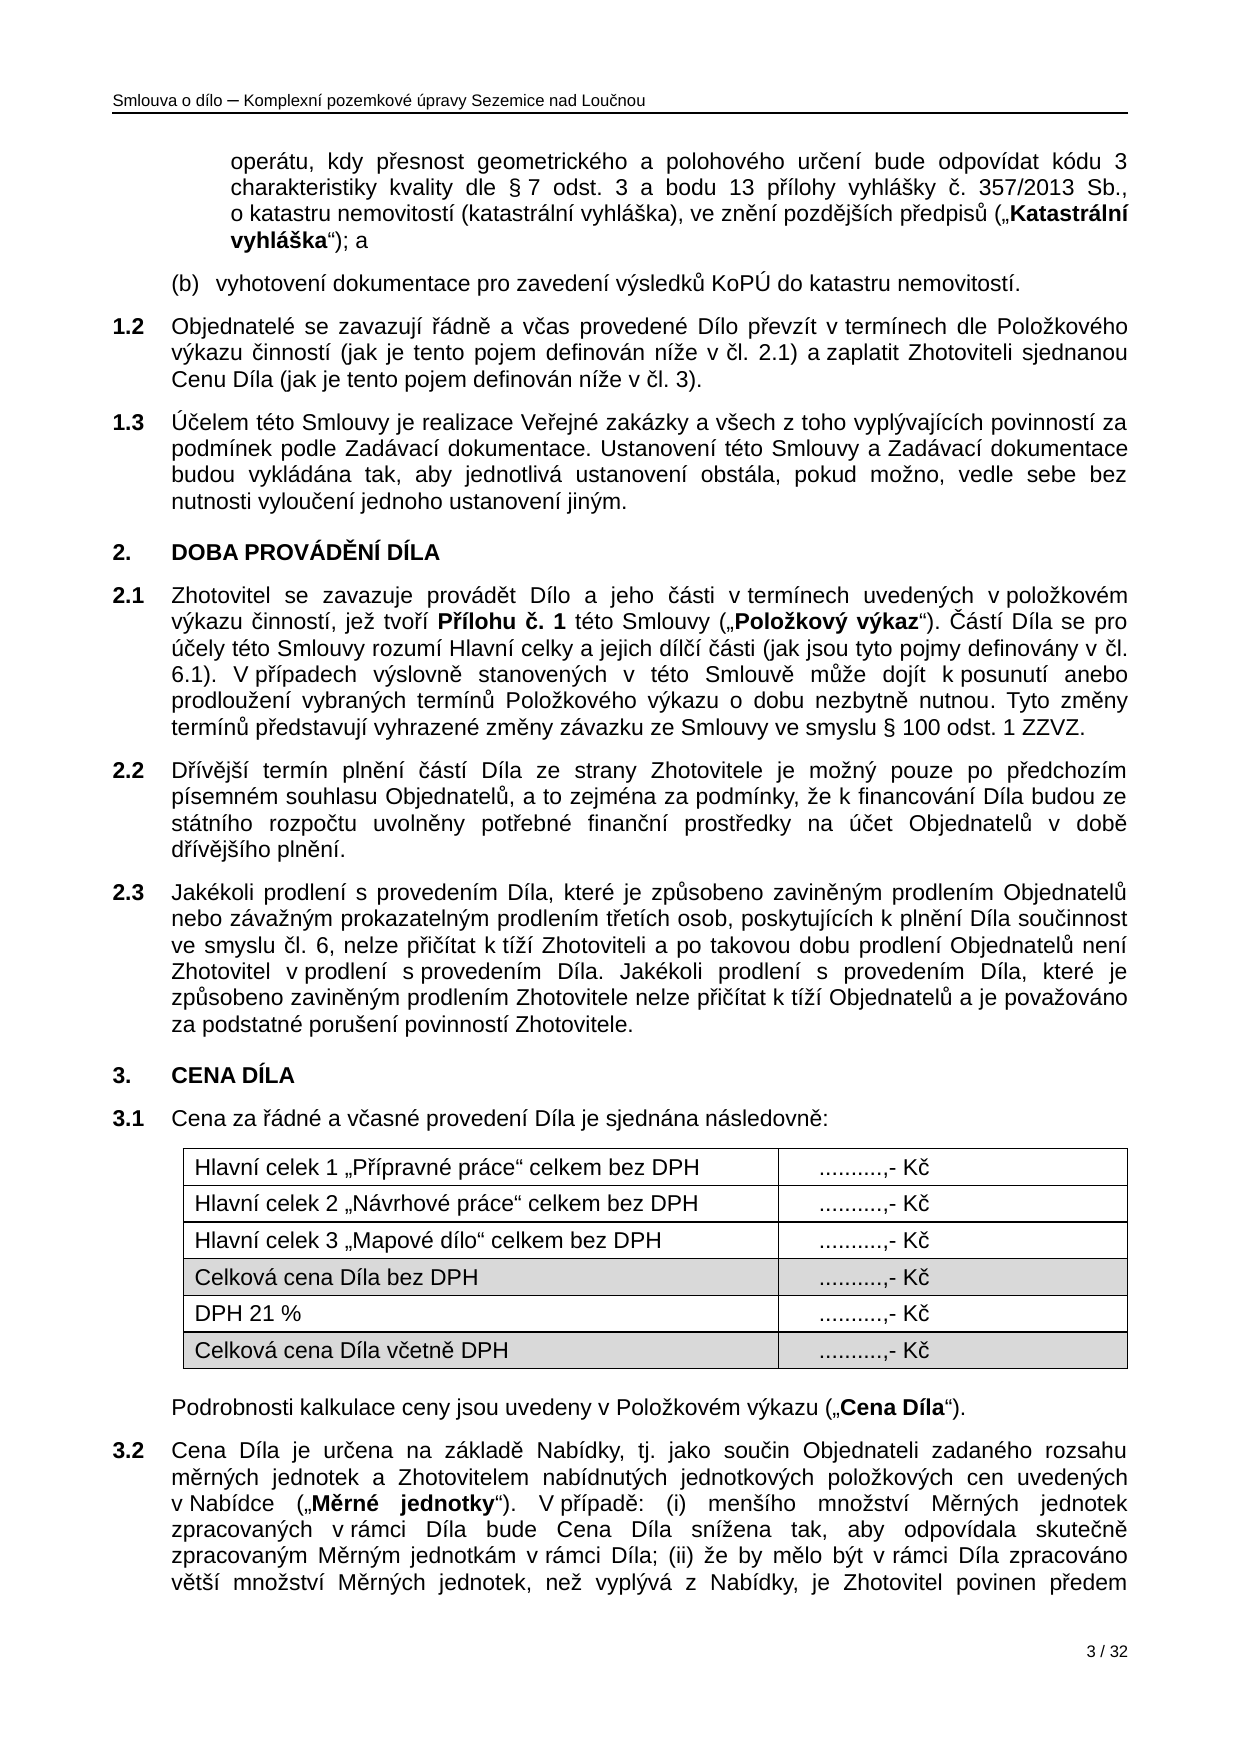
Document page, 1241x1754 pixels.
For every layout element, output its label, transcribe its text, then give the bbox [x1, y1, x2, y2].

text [112, 1437, 1128, 1595]
table_cell Hlavní celek 3 „Mapové dílo“ celkem bez DPH [184, 1223, 778, 1258]
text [171, 148, 1128, 253]
table_cell ..........,- Kč [779, 1333, 1127, 1368]
table_header Hlavní celek 1 „Přípravné práce“ celkem bez DPH [184, 1149, 778, 1185]
text Doba PROVÁDĚNÍ díla [112, 539, 1128, 565]
table_cell ..........,- Kč [779, 1296, 1127, 1331]
text Zhotovitel se zavazuje provádět Dílo a jeho části v termínech uvedených v položkovém výkazu činností, jež tvoří Přílohu č. 1 této Smlouvy („Položkový výkaz“). Částí Díla se pro účely této Smlouvy rozumí Hlavní celky a jejich dílčí části (jak jsou tyto pojmy definovány v čl. 6.1). V případech výslovně stanovených v této Smlouvě může dojít k posunutí anebo prodloužení vybraných termínů Položkového výkazu o dobu nezbytně nutnou. Tyto změny termínů představují vyhrazené změny závazku ze Smlouvy ve smyslu § 100 odst. 1 ZZVZ. [112, 582, 1128, 740]
text Účelem této Smlouvy je realizace Veřejné zakázky a všech z toho vyplývajících povinností za podmínek podle Zadávací dokumentace. Ustanovení této Smlouvy a Zadávací dokumentace budou vykládána tak, aby jednotlivá ustanovení obstála, pokud možno, vedle sebe bez nutnosti vyloučení jednoho ustanovení jiným. [112, 408, 1128, 514]
table_cell ..........,- Kč [779, 1186, 1127, 1221]
table_header ..........,- Kč [779, 1149, 1127, 1185]
text Cena za řádné a včasné provedení Díla je sjednána následovně: [112, 1105, 1128, 1131]
table_cell ..........,- Kč [779, 1223, 1127, 1258]
text Objednatelé se zavazují řádně a včas provedené Dílo převzít v termínech dle Položkového výkazu činností (jak je tento pojem definován níže v čl. 2.1) a zaplatit Zhotoviteli sjednanou Cenu Díla (jak je tento pojem definován níže v čl. 3). [112, 313, 1128, 392]
table_cell Celková cena Díla včetně DPH [184, 1333, 778, 1368]
list Podrobnosti kalkulace ceny jsou uvedeny v Položkovém výkazu („Cena Díla“). [171, 1394, 1128, 1420]
text vyhotovení dokumentace pro zavedení výsledků KoPÚ do katastru nemovitostí. [171, 270, 1128, 296]
text Cena díla [112, 1062, 1128, 1088]
text Dřívější termín plnění částí Díla ze strany Zhotovitele je možný pouze po předchozím písemném souhlasu Objednatelů, a to zejména za podmínky, že k financování Díla budou ze státního rozpočtu uvolněny potřebné finanční prostředky na účet Objednatelů v době dřívějšího plnění. [112, 757, 1128, 862]
table_cell Hlavní celek 2 „Návrhové práce“ celkem bez DPH [184, 1186, 778, 1221]
table_cell DPH 21 % [184, 1296, 778, 1331]
table_cell ..........,- Kč [779, 1259, 1127, 1295]
text Jakékoli prodlení s provedením Díla, které je způsobeno zaviněným prodlením Objednatelů nebo závažným prokazatelným prodlením třetích osob, poskytujících k plnění Díla součinnost ve smyslu čl. 6, nelze přičítat k tíží Zhotoviteli a po takovou dobu prodlení Objednatelů není Zhotovitel v prodlení s provedením Díla. Jakékoli prodlení s provedením Díla, které je způsobeno zaviněným prodlením Zhotovitele nelze přičítat k tíží Objednatelů a je považováno za podstatné porušení povinností Zhotovitele. [112, 879, 1128, 1037]
table_cell Celková cena Díla bez DPH [184, 1259, 778, 1295]
